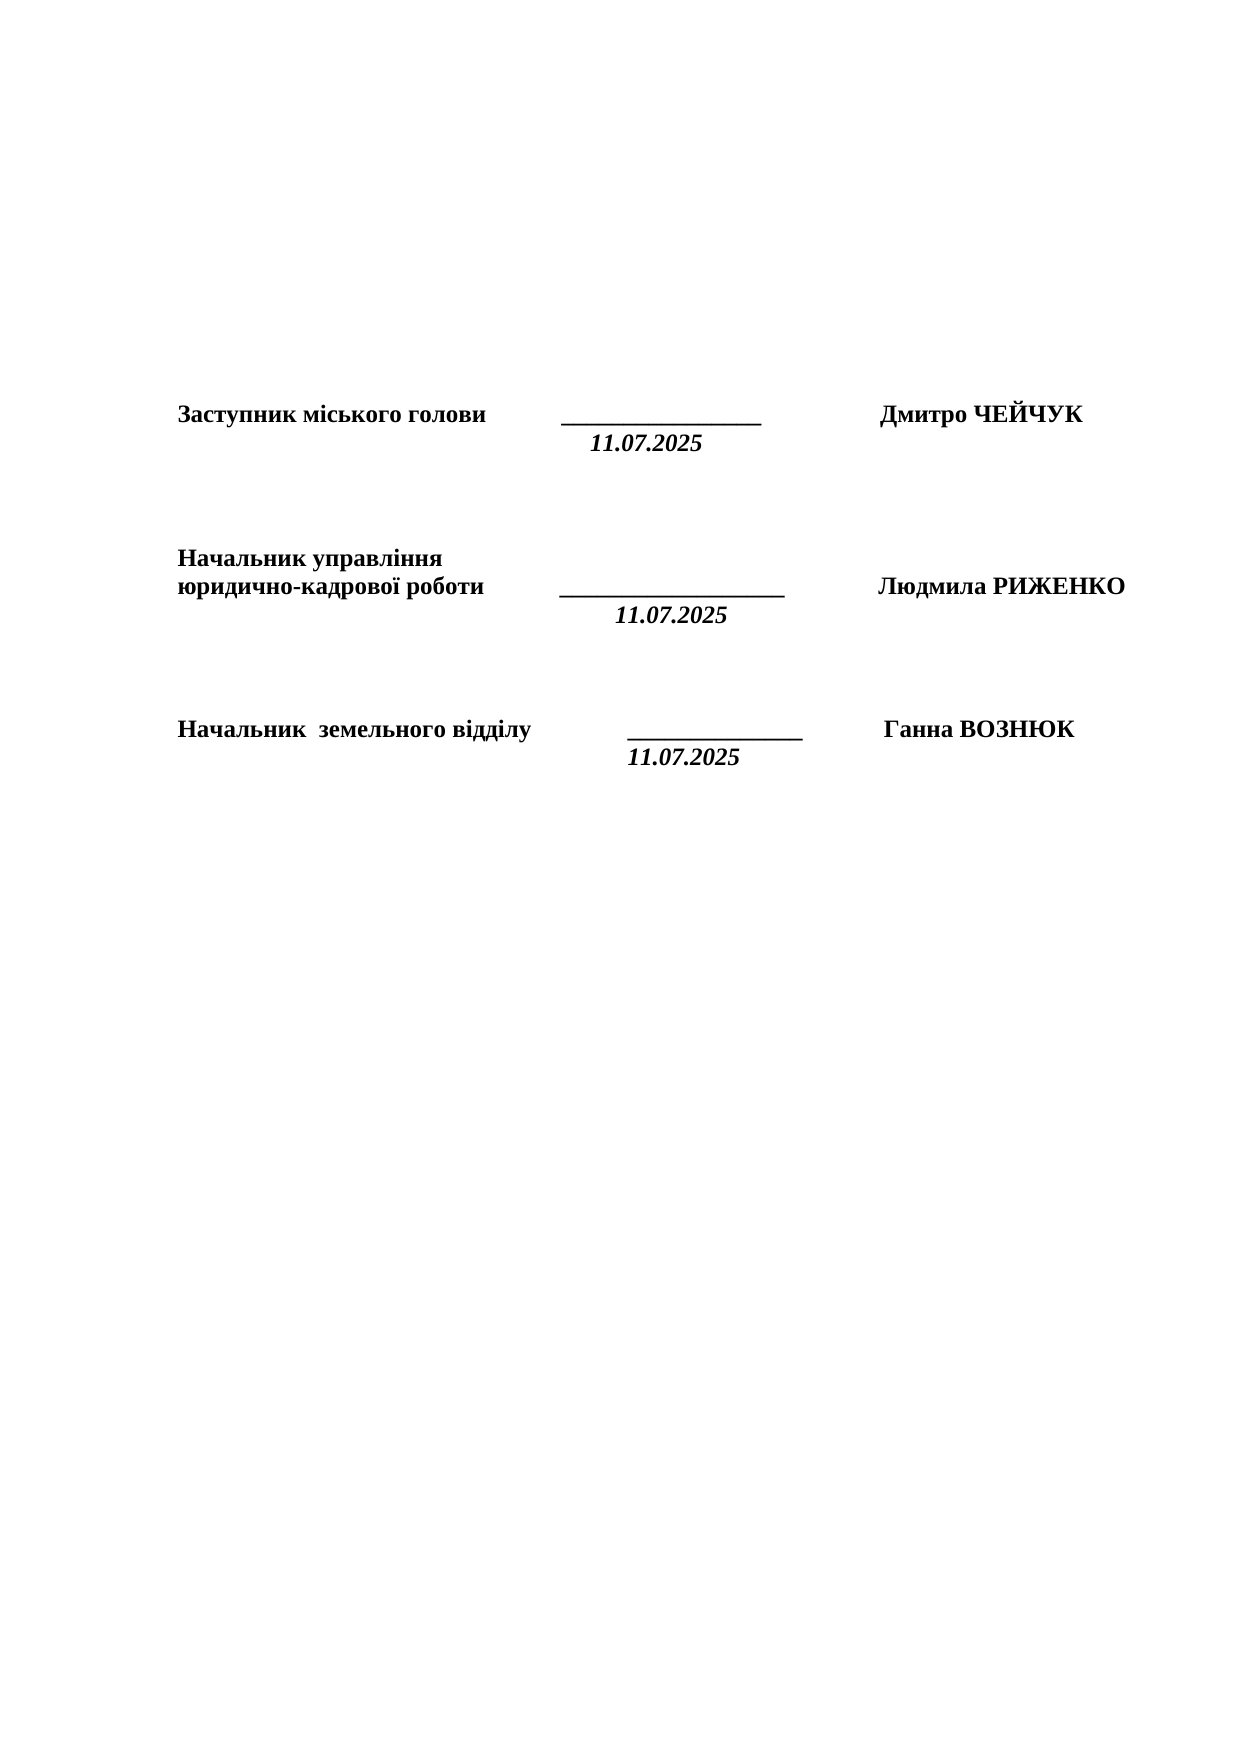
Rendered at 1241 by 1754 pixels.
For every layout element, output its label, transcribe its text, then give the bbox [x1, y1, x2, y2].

text Начальник земельного відділу ______________ Ганна ВОЗНЮК [177, 714, 1181, 742]
text Заступник міського голови ________________ Дмитро ЧЕЙЧУК [177, 399, 1181, 428]
text Начальник управління [177, 514, 1181, 571]
text юридично-кадрової роботи __________________ Людмила РИЖЕНКО [177, 571, 1181, 600]
text 11.07.2025 [177, 600, 1181, 714]
text 11.07.2025 [177, 742, 1181, 771]
text 11.07.2025 [177, 428, 1181, 485]
